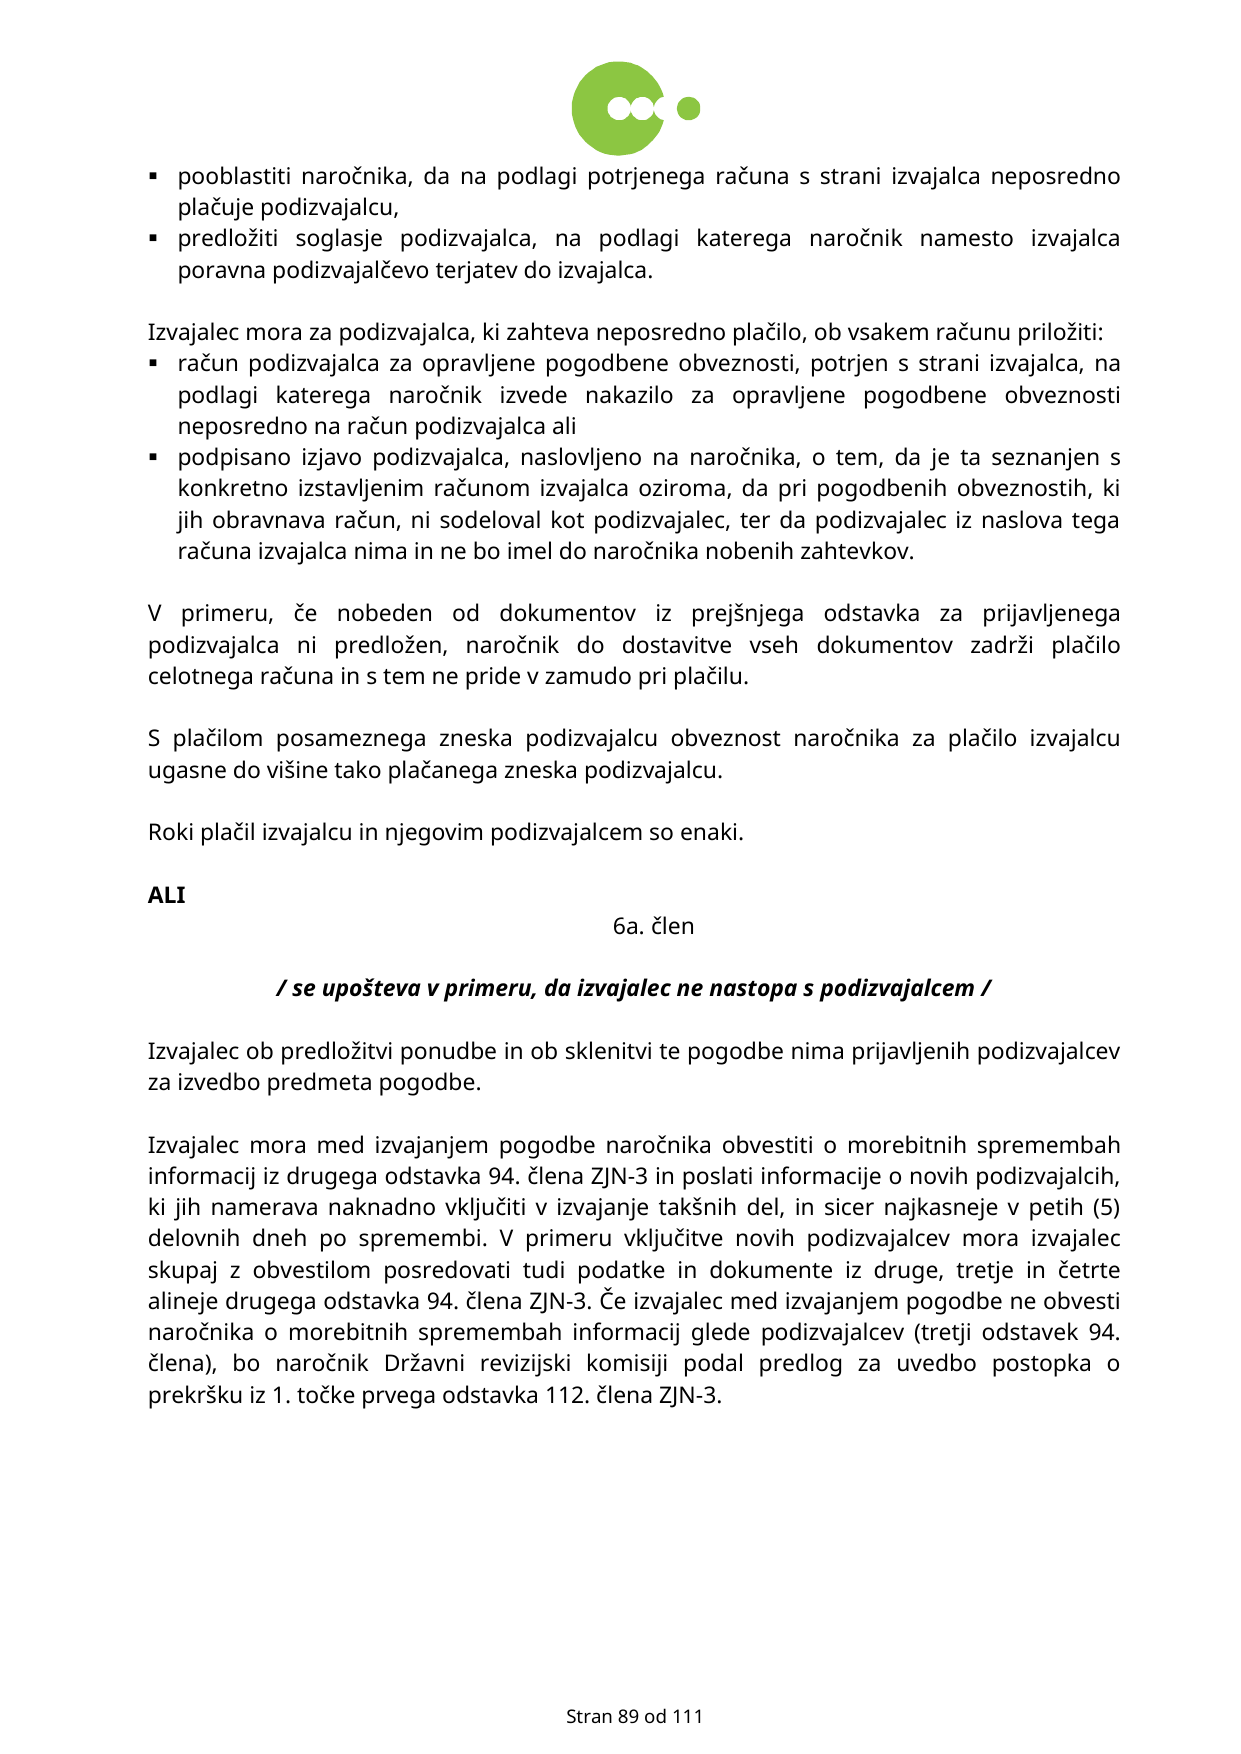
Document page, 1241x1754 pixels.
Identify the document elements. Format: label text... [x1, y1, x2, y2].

text Izvajalec mora med izvajanjem pogodbe naročnika obvestiti o morebitnih spremembah informacij iz drugega odstavka 94. člena ZJN-3 in poslati informacije o novih podizvajalcih, ki jih namerava naknadno vključiti v izvajanje takšnih del, in sicer najkasneje v petih (5) delovnih dneh po spremembi. V primeru vključitve novih podizvajalcev mora izvajalec skupaj z obvestilom posredovati tudi podatke in dokumente iz druge, tretje in četrte alineje drugega odstavka 94. člena ZJN-3. Če izvajalec med izvajanjem pogodbe ne obvesti naročnika o morebitnih spremembah informacij glede podizvajalcev (tretji odstavek 94. člena), bo naročnik Državni revizijski komisiji podal predlog za uvedbo postopka o prekršku iz 1. točke prvega odstavka 112. člena ZJN-3. [148, 1129, 1122, 1410]
text 6a. člen [185, 910, 1122, 941]
text / se upošteva v primeru, da izvajalec ne nastopa s podizvajalcem / [148, 972, 1122, 1004]
text S plačilom posameznega zneska podizvajalcu obveznost naročnika za plačilo izvajalcu ugasne do višine tako plačanega zneska podizvajalcu. [148, 722, 1122, 785]
text Izvajalec ob predložitvi ponudbe in ob sklenitvi te pogodbe nima prijavljenih podizvajalcev za izvedbo predmeta pogodbe. [148, 1035, 1122, 1097]
text V primeru, če nobeden od dokumentov iz prejšnjega odstavka za prijavljenega podizvajalca ni predložen, naročnik do dostavitve vseh dokumentov zadrži plačilo celotnega računa in s tem ne pride v zamudo pri plačilu. [148, 597, 1122, 691]
list račun podizvajalca za opravljene pogodbene obveznosti, potrjen s strani izvajalca, na podlagi katerega naročnik izvede nakazilo za opravljene pogodbene obveznosti neposredno na račun podizvajalca ali [148, 347, 1122, 441]
list predložiti soglasje podizvajalca, na podlagi katerega naročnik namesto izvajalca poravna podizvajalčevo terjatev do izvajalca. [148, 222, 1122, 285]
list pooblastiti naročnika, da na podlagi potrjenega računa s strani izvajalca neposredno plačuje podizvajalcu, [148, 160, 1122, 222]
text Izvajalec mora za podizvajalca, ki zahteva neposredno plačilo, ob vsakem računu priložiti: [148, 316, 1122, 347]
text ALI [148, 879, 1122, 910]
list podpisano izjavo podizvajalca, naslovljeno na naročnika, o tem, da je ta seznanjen s konkretno izstavljenim računom izvajalca oziroma, da pri pogodbenih obveznostih, ki jih obravnava račun, ni sodeloval kot podizvajalec, ter da podizvajalec iz naslova tega računa izvajalca nima in ne bo imel do naročnika nobenih zahtevkov. [148, 441, 1122, 566]
text Roki plačil izvajalcu in njegovim podizvajalcem so enaki. [148, 816, 1122, 847]
